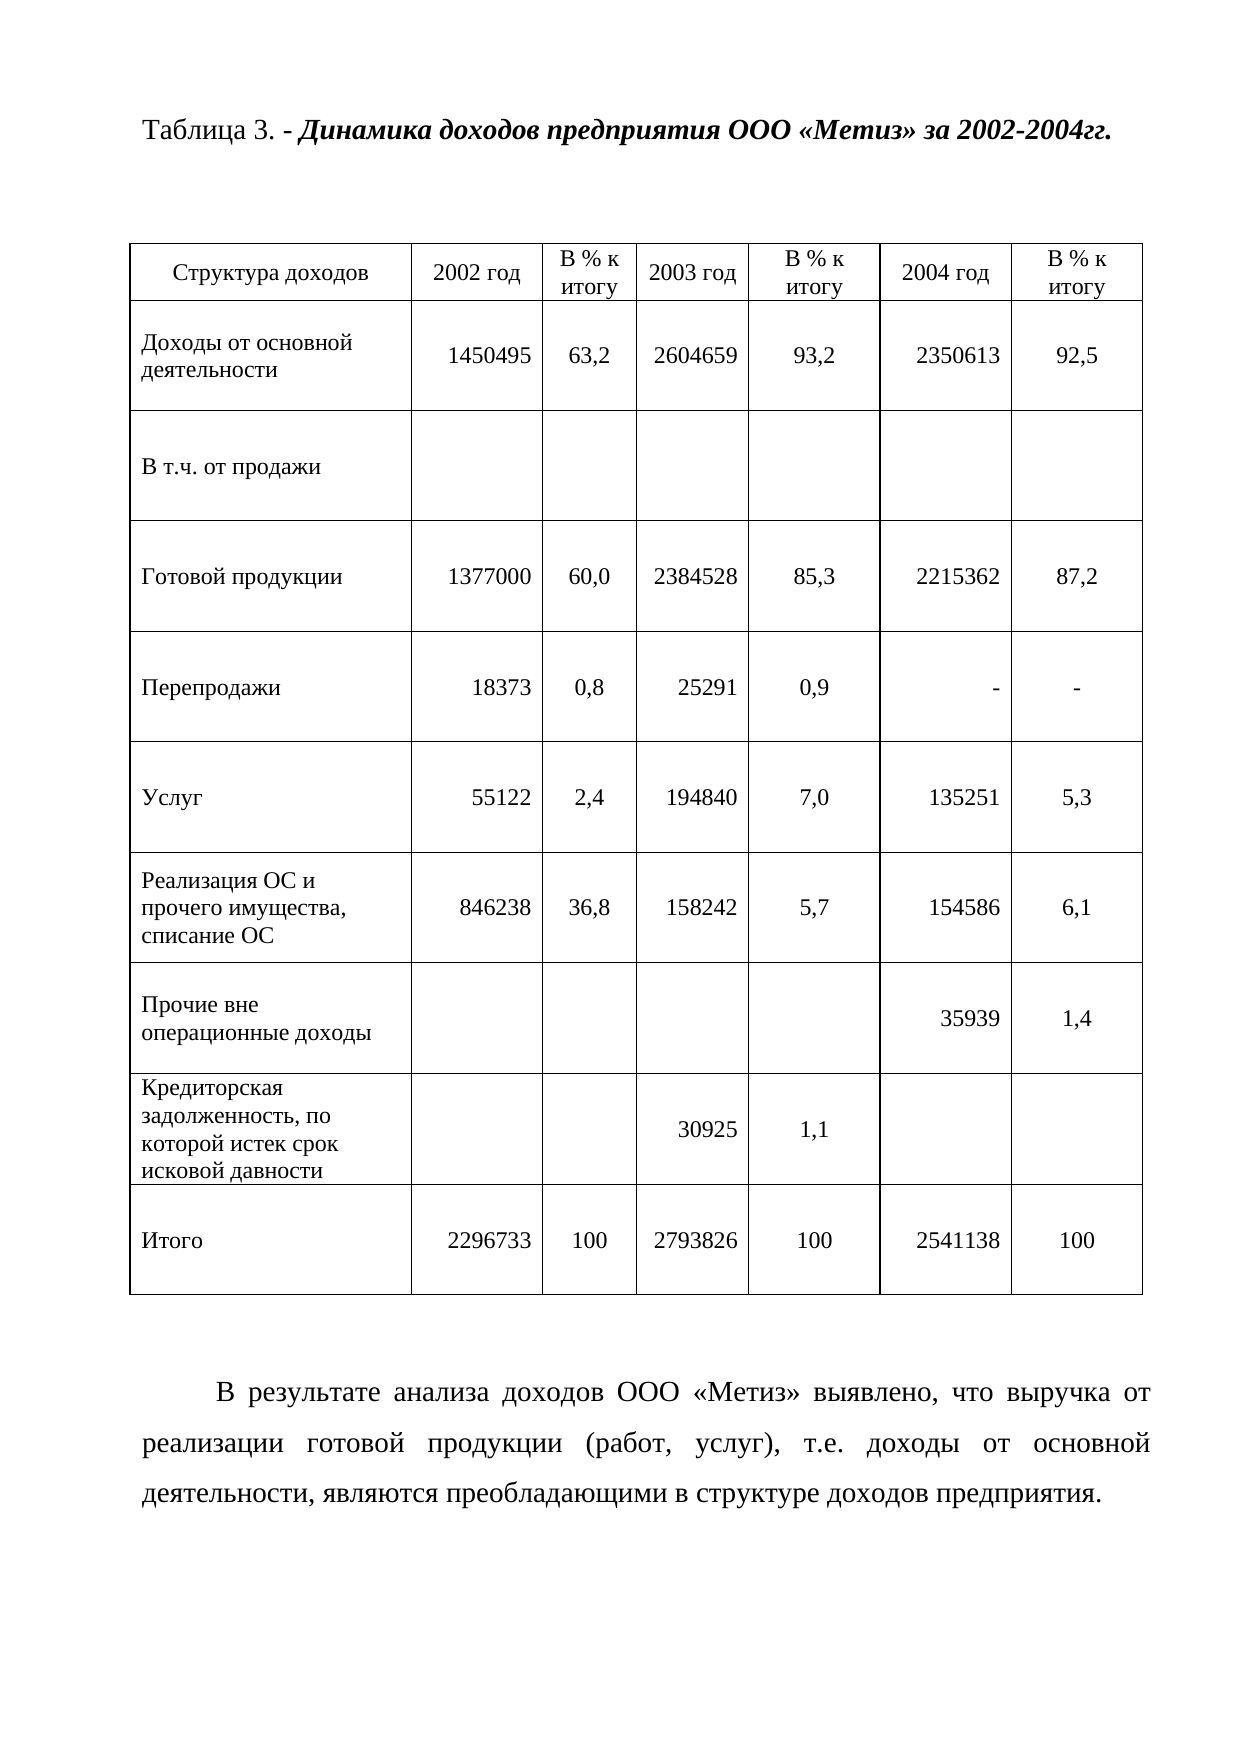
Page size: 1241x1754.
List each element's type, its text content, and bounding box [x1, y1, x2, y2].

table_cell 5,3 [1012, 742, 1142, 852]
text Таблица 3. - Динамика доходов предприятия ООО «Метиз» за 2002-2004гг. [142, 112, 1152, 146]
table_cell 135251 [881, 742, 1011, 852]
table_cell 2541138 [881, 1185, 1011, 1294]
table_cell 846238 [412, 853, 542, 962]
table_cell [543, 411, 636, 520]
table_cell Услуг [131, 742, 411, 852]
table_cell 100 [749, 1185, 879, 1294]
table_cell [749, 411, 879, 520]
table_cell [1012, 411, 1142, 520]
table_cell 1377000 [412, 521, 542, 631]
text В результате анализа доходов ООО «Метиз» выявлено, что выручка от реализации готовой продукции (работ, услуг), т.е. доходы от основной деятельности, являются преобладающими в структуре доходов предприятия. [142, 1374, 1152, 1508]
table_cell 0,8 [543, 632, 636, 741]
table_cell [543, 963, 636, 1072]
table_cell 1,4 [1012, 963, 1142, 1072]
table_cell В т.ч. от продажи [131, 411, 411, 520]
table_cell Итого [131, 1185, 411, 1294]
table_cell Перепродажи [131, 632, 411, 741]
table_cell 154586 [881, 853, 1011, 962]
table_cell 60,0 [543, 521, 636, 631]
table_header Структура доходов [131, 244, 411, 299]
table_cell 100 [1012, 1185, 1142, 1294]
table_cell 63,2 [543, 301, 636, 410]
table_cell Прочие вне операционные доходы [131, 963, 411, 1072]
table_cell 158242 [637, 853, 748, 962]
table_cell [749, 963, 879, 1072]
table_header 2004 год [881, 244, 1011, 299]
table_cell 1450495 [412, 301, 542, 410]
table_cell 2350613 [881, 301, 1011, 410]
table_header В % к итогу [543, 244, 636, 299]
table_cell [881, 1074, 1011, 1184]
table_cell Реализация ОС и прочего имущества, списание ОС [131, 853, 411, 962]
table_cell 5,7 [749, 853, 879, 962]
table_cell - [881, 632, 1011, 741]
table_cell [1012, 1074, 1142, 1184]
table_cell 2384528 [637, 521, 748, 631]
table_header В % к итогу [1012, 244, 1142, 299]
table_cell 85,3 [749, 521, 879, 631]
table_cell 2,4 [543, 742, 636, 852]
table_cell 0,9 [749, 632, 879, 741]
table_cell Доходы от основной деятельности [131, 301, 411, 410]
table_cell 6,1 [1012, 853, 1142, 962]
table_cell [412, 411, 542, 520]
table_cell - [1012, 632, 1142, 741]
table_header 2002 год [412, 244, 542, 299]
table_cell 87,2 [1012, 521, 1142, 631]
table_cell 2296733 [412, 1185, 542, 1294]
table_header В % к итогу [749, 244, 879, 299]
table_cell 1,1 [749, 1074, 879, 1184]
table_cell 2793826 [637, 1185, 748, 1294]
table_cell 100 [543, 1185, 636, 1294]
table_cell 2215362 [881, 521, 1011, 631]
table_cell 36,8 [543, 853, 636, 962]
table_cell 2604659 [637, 301, 748, 410]
table_cell [543, 1074, 636, 1184]
table_cell 18373 [412, 632, 542, 741]
table_cell 55122 [412, 742, 542, 852]
table_cell 92,5 [1012, 301, 1142, 410]
table_cell Готовой продукции [131, 521, 411, 631]
table_header 2003 год [637, 244, 748, 299]
table_cell 93,2 [749, 301, 879, 410]
table_cell [637, 963, 748, 1072]
table_cell 25291 [637, 632, 748, 741]
table_cell [881, 411, 1011, 520]
table_cell [412, 963, 542, 1072]
table_cell 30925 [637, 1074, 748, 1184]
table_cell 194840 [637, 742, 748, 852]
table_cell Кредиторская задолженность, по которой истек срок исковой давности [131, 1074, 411, 1184]
table_cell [637, 411, 748, 520]
table_cell 7,0 [749, 742, 879, 852]
table_cell 35939 [881, 963, 1011, 1072]
table_cell [412, 1074, 542, 1184]
